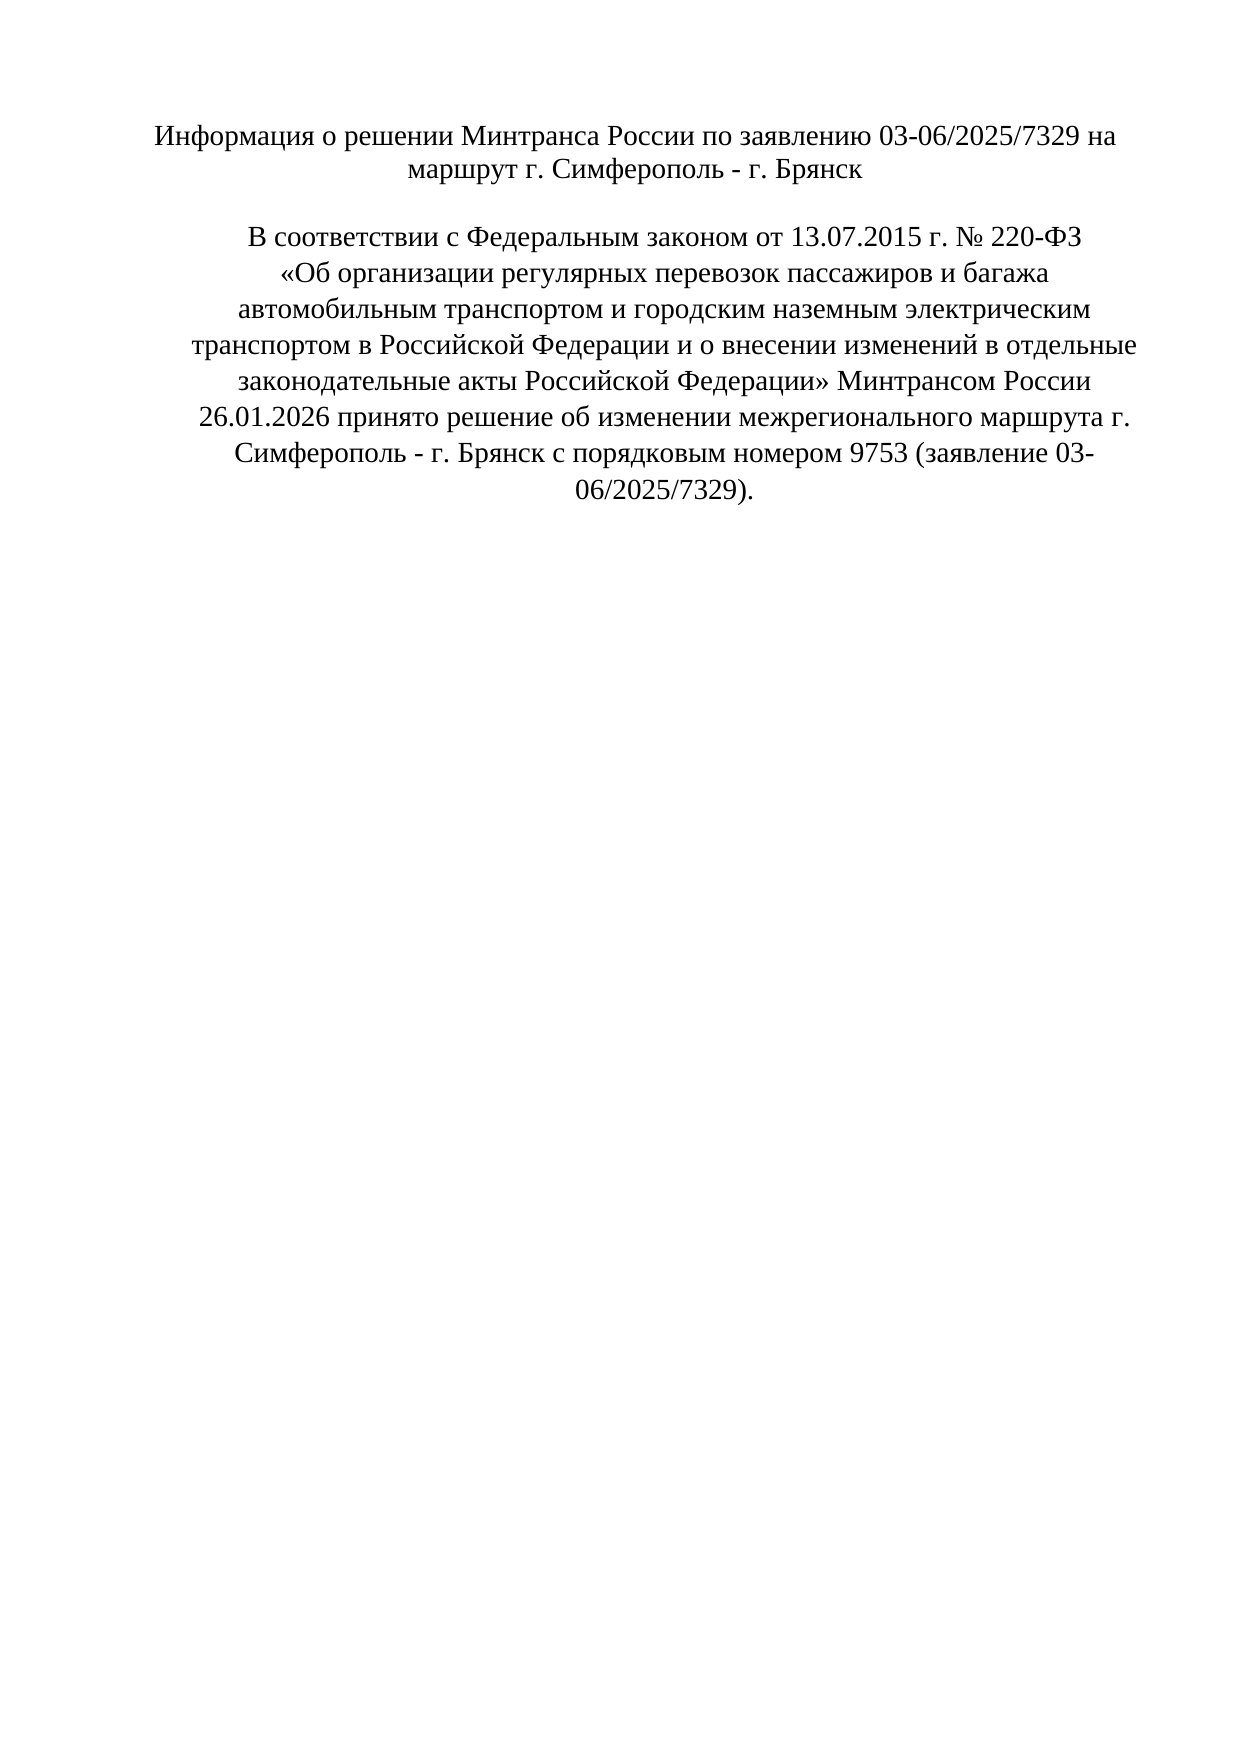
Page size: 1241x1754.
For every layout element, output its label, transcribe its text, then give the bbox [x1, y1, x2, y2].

text Информация о решении Минтранса России по заявлению 03-06/2025/7329 на маршрут г. Симферополь - г. Брянск [118, 118, 1152, 185]
text В соответствии с Федеральным законом от 13.07.2015 г. № 220-ФЗ «Об организации регулярных перевозок пассажиров и багажа автомобильным транспортом и городским наземным электрическим транспортом в Российской Федерации и о внесении изменений в отдельные законодательные акты Российской Федерации» Минтрансом России 26.01.2026 принято решение об изменении межрегионального маршрута г. Симферополь - г. Брянск с порядковым номером 9753 (заявление 03-06/2025/7329). [177, 219, 1152, 505]
